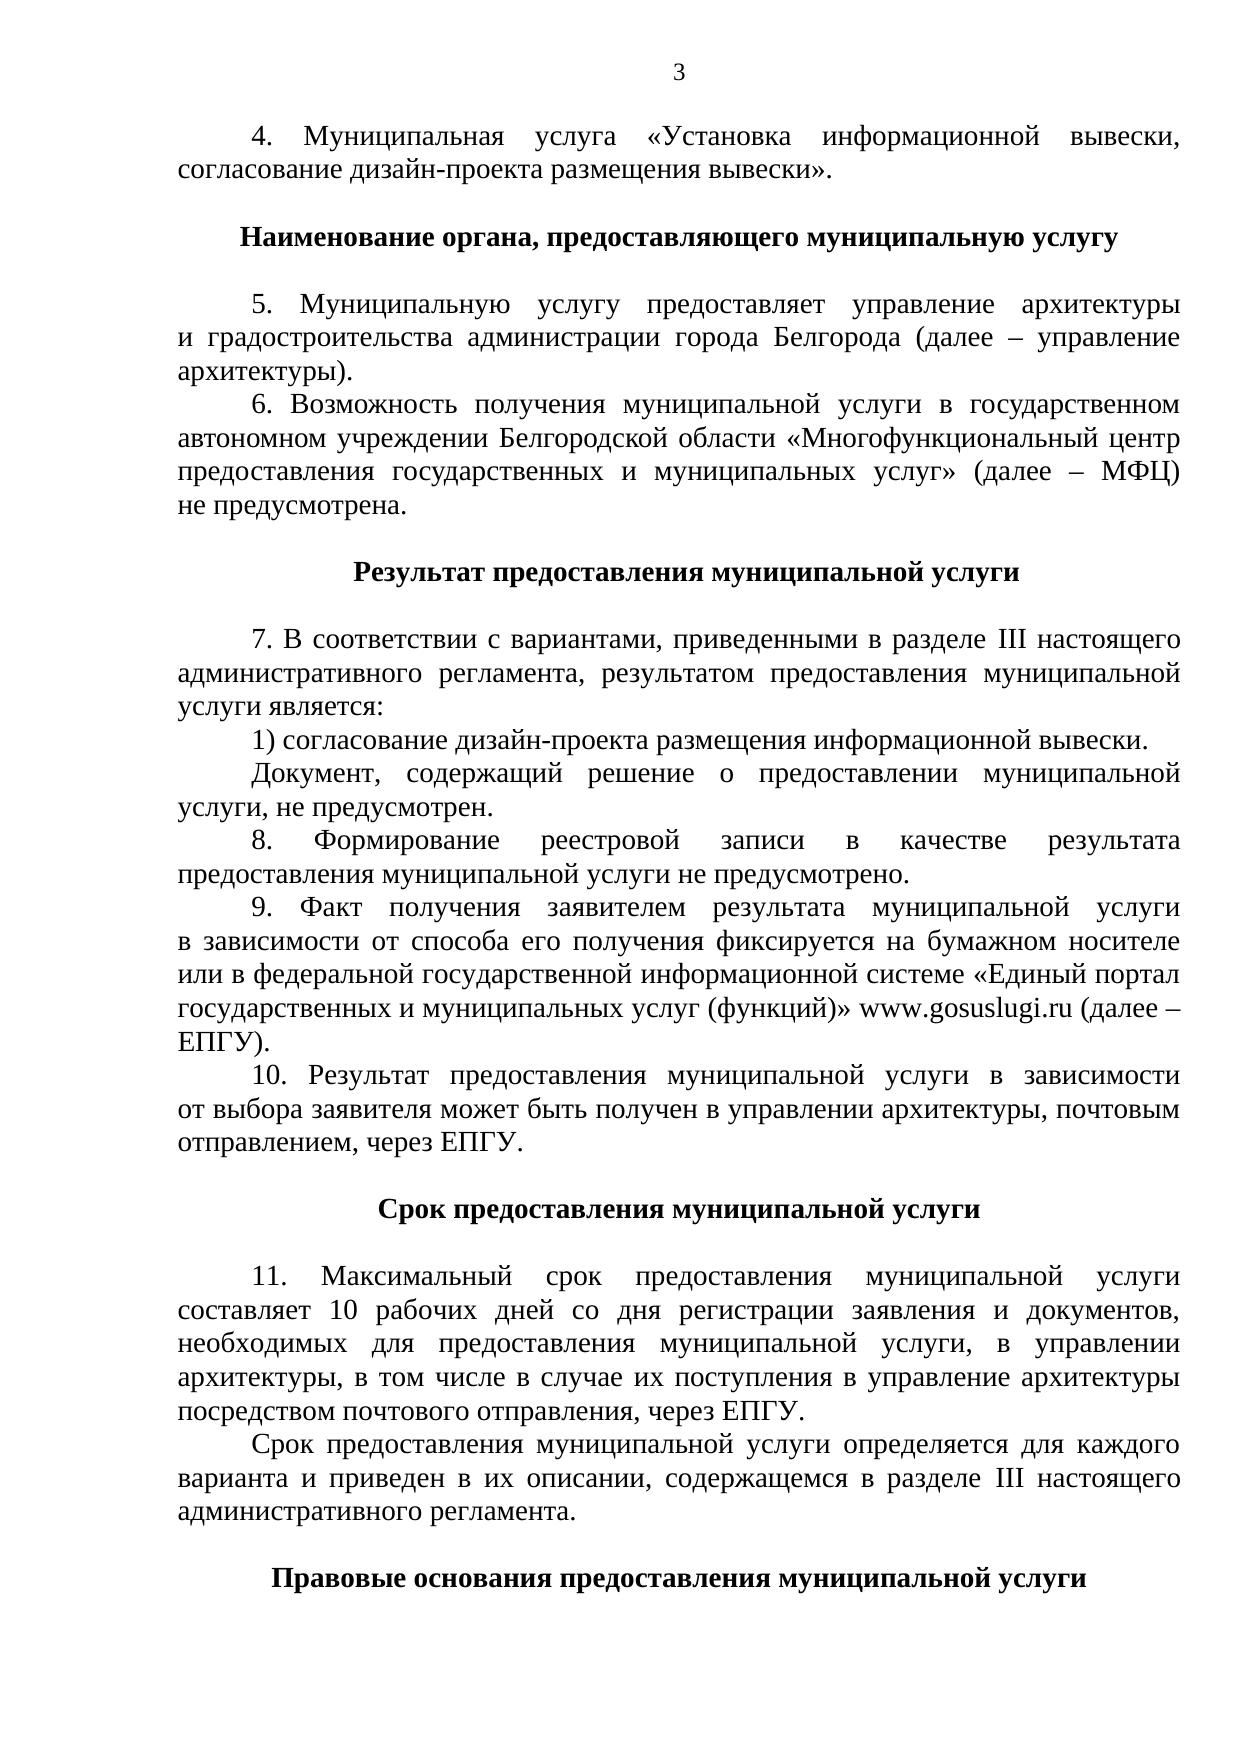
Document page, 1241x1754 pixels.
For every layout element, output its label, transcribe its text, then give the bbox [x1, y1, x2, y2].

text 10. Результат предоставления муниципальной услуги в зависимости от выбора заявителя может быть получен в управлении архитектуры, почтовым отправлением, через ЕПГУ. [177, 1057, 1181, 1158]
text 1) согласование дизайн-проекта размещения информационной вывески. [177, 722, 1181, 755]
text 7. В соответствии с вариантами, приведенными в разделе III настоящего административного регламента, результатом предоставления муниципальной услуги является: [177, 621, 1181, 722]
title Срок предоставления муниципальной услуги [177, 1191, 1181, 1225]
text 6. Возможность получения муниципальной услуги в государственном автономном учреждении Белгородской области «Многофункциональный центр предоставления государственных и муниципальных услуг» (далее – МФЦ) не предусмотрена. [177, 386, 1181, 521]
text 4. Муниципальная услуга «Установка информационной вывески, согласование дизайн-проекта размещения вывески». [177, 118, 1181, 185]
text Срок предоставления муниципальной услуги определяется для каждого варианта и приведен в их описании, содержащемся в разделе III настоящего административного регламента. [177, 1426, 1181, 1527]
title Правовые основания предоставления муниципальной услуги [177, 1560, 1181, 1594]
text Наименование органа, предоставляющего муниципальную услугу [177, 219, 1181, 252]
text 5. Муниципальную услугу предоставляет управление архитектуры и градостроительства администрации города Белгорода (далее – управление архитектуры). [177, 286, 1181, 386]
text 11. Максимальный срок предоставления муниципальной услуги составляет 10 рабочих дней со дня регистрации заявления и документов, необходимых для предоставления муниципальной услуги, в управлении архитектуры, в том числе в случае их поступления в управление архитектуры посредством почтового отправления, через ЕПГУ. [177, 1258, 1181, 1426]
text Результат предоставления муниципальной услуги [177, 554, 1181, 588]
text 9. Факт получения заявителем результата муниципальной услуги в зависимости от способа его получения фиксируется на бумажном носителе или в федеральной государственной информационной системе «Единый портал государственных и муниципальных услуг (функций)» www.gosuslugi.ru (далее – ЕПГУ). [177, 889, 1181, 1057]
text 8. Формирование реестровой записи в качестве результата предоставления муниципальной услуги не предусмотрено. [177, 822, 1181, 889]
text Документ, содержащий решение о предоставлении муниципальной услуги, не предусмотрен. [177, 755, 1181, 822]
